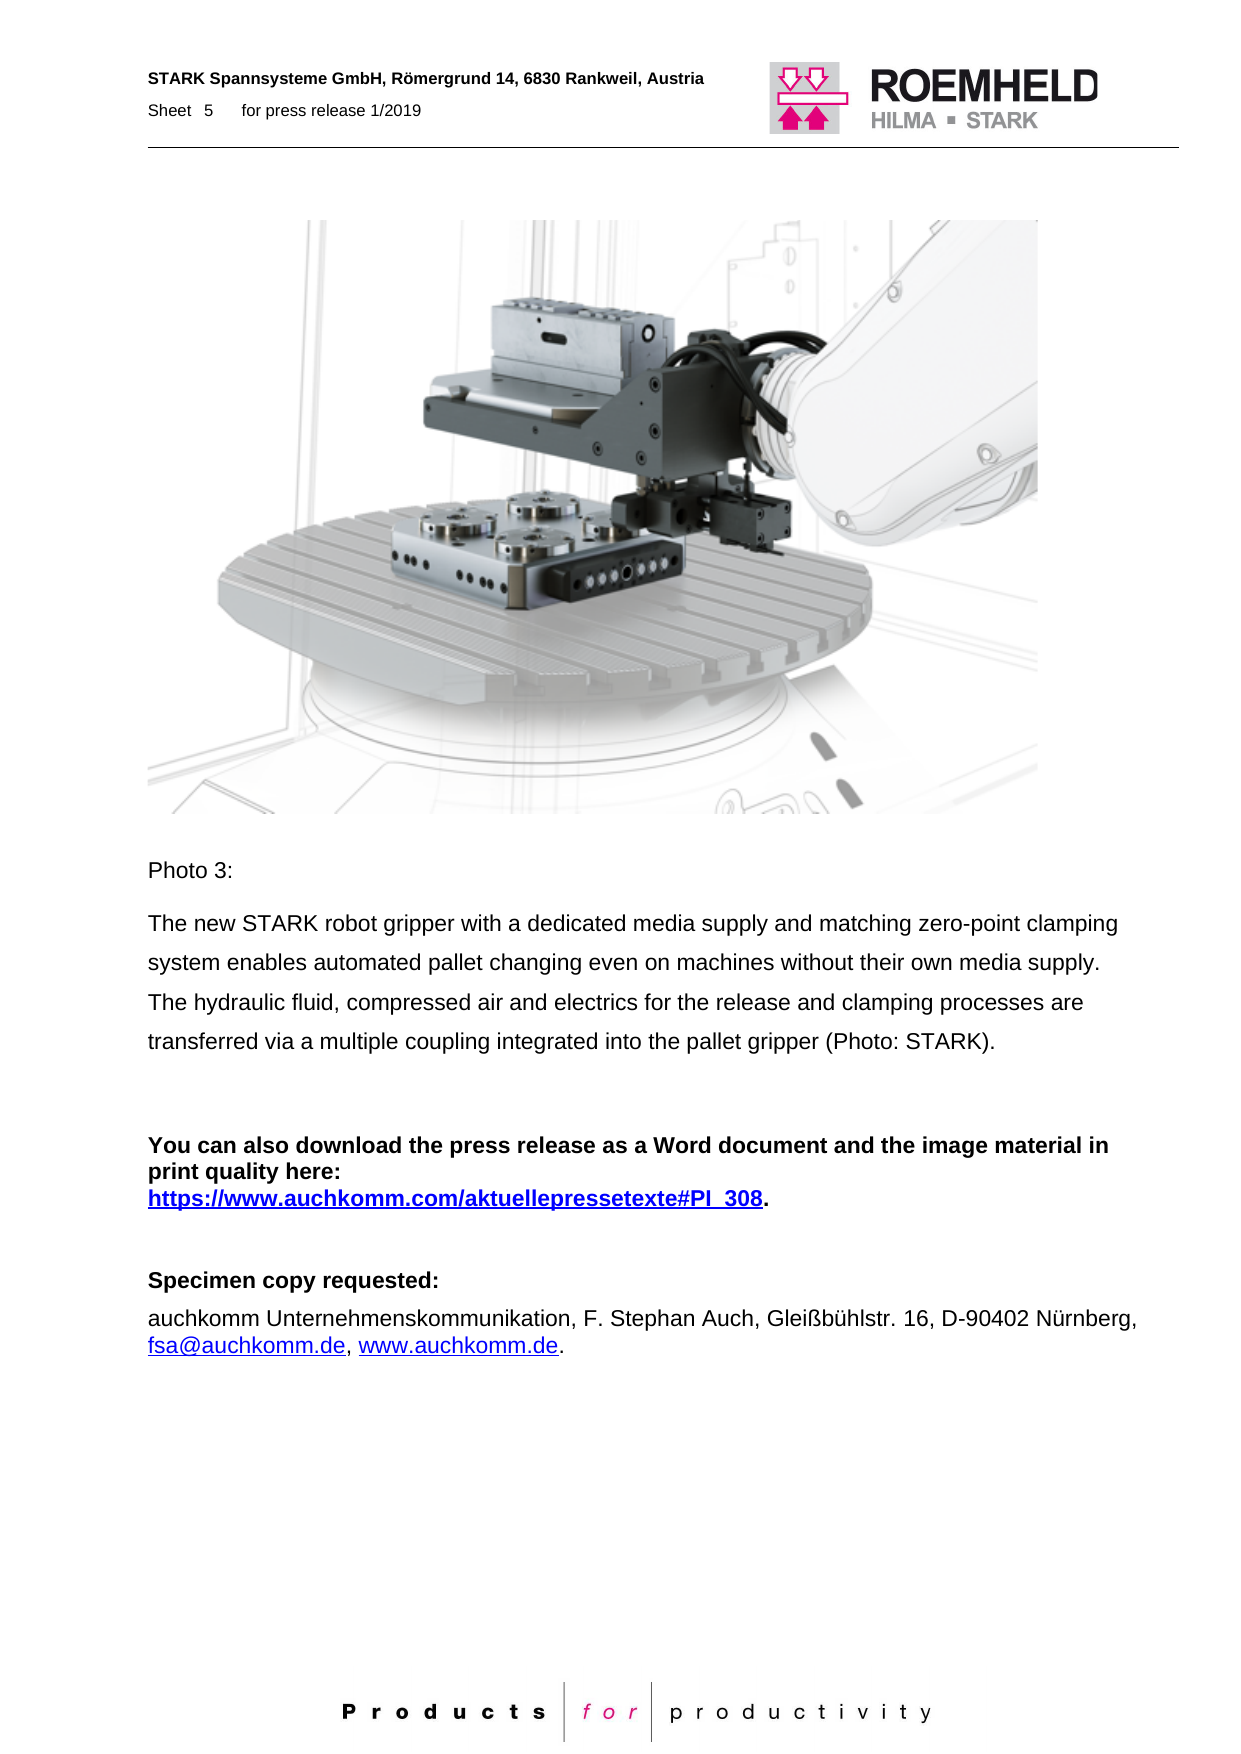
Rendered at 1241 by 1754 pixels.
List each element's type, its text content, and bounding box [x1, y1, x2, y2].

picture [147, 220, 1038, 814]
text You can also download the press release as a Word document and the image material in print quality here: [148, 1132, 1162, 1184]
text The new STARK robot gripper with a dedicated media supply and matching zero-point clamping system enables automated pallet changing even on machines without their own media supply. The hydraulic fluid, compressed air and electrics for the release and clamping processes are transferred via a multiple coupling integrated into the pallet gripper (Photo: STARK). [148, 909, 1162, 1054]
picture [768, 62, 1097, 134]
text Photo 3: [148, 857, 1162, 884]
picture [296, 1666, 987, 1752]
text https://www.auchkomm.com/aktuellepressetexte#PI_308. [148, 1184, 1162, 1211]
text Specimen copy requested: [148, 1267, 1162, 1293]
text auchkomm Unternehmenskommunikation, F. Stephan Auch, Gleißbühlstr. 16, D-90402 Nürnberg, fsa@auchkomm.de, www.auchkomm.de. [148, 1305, 1162, 1358]
